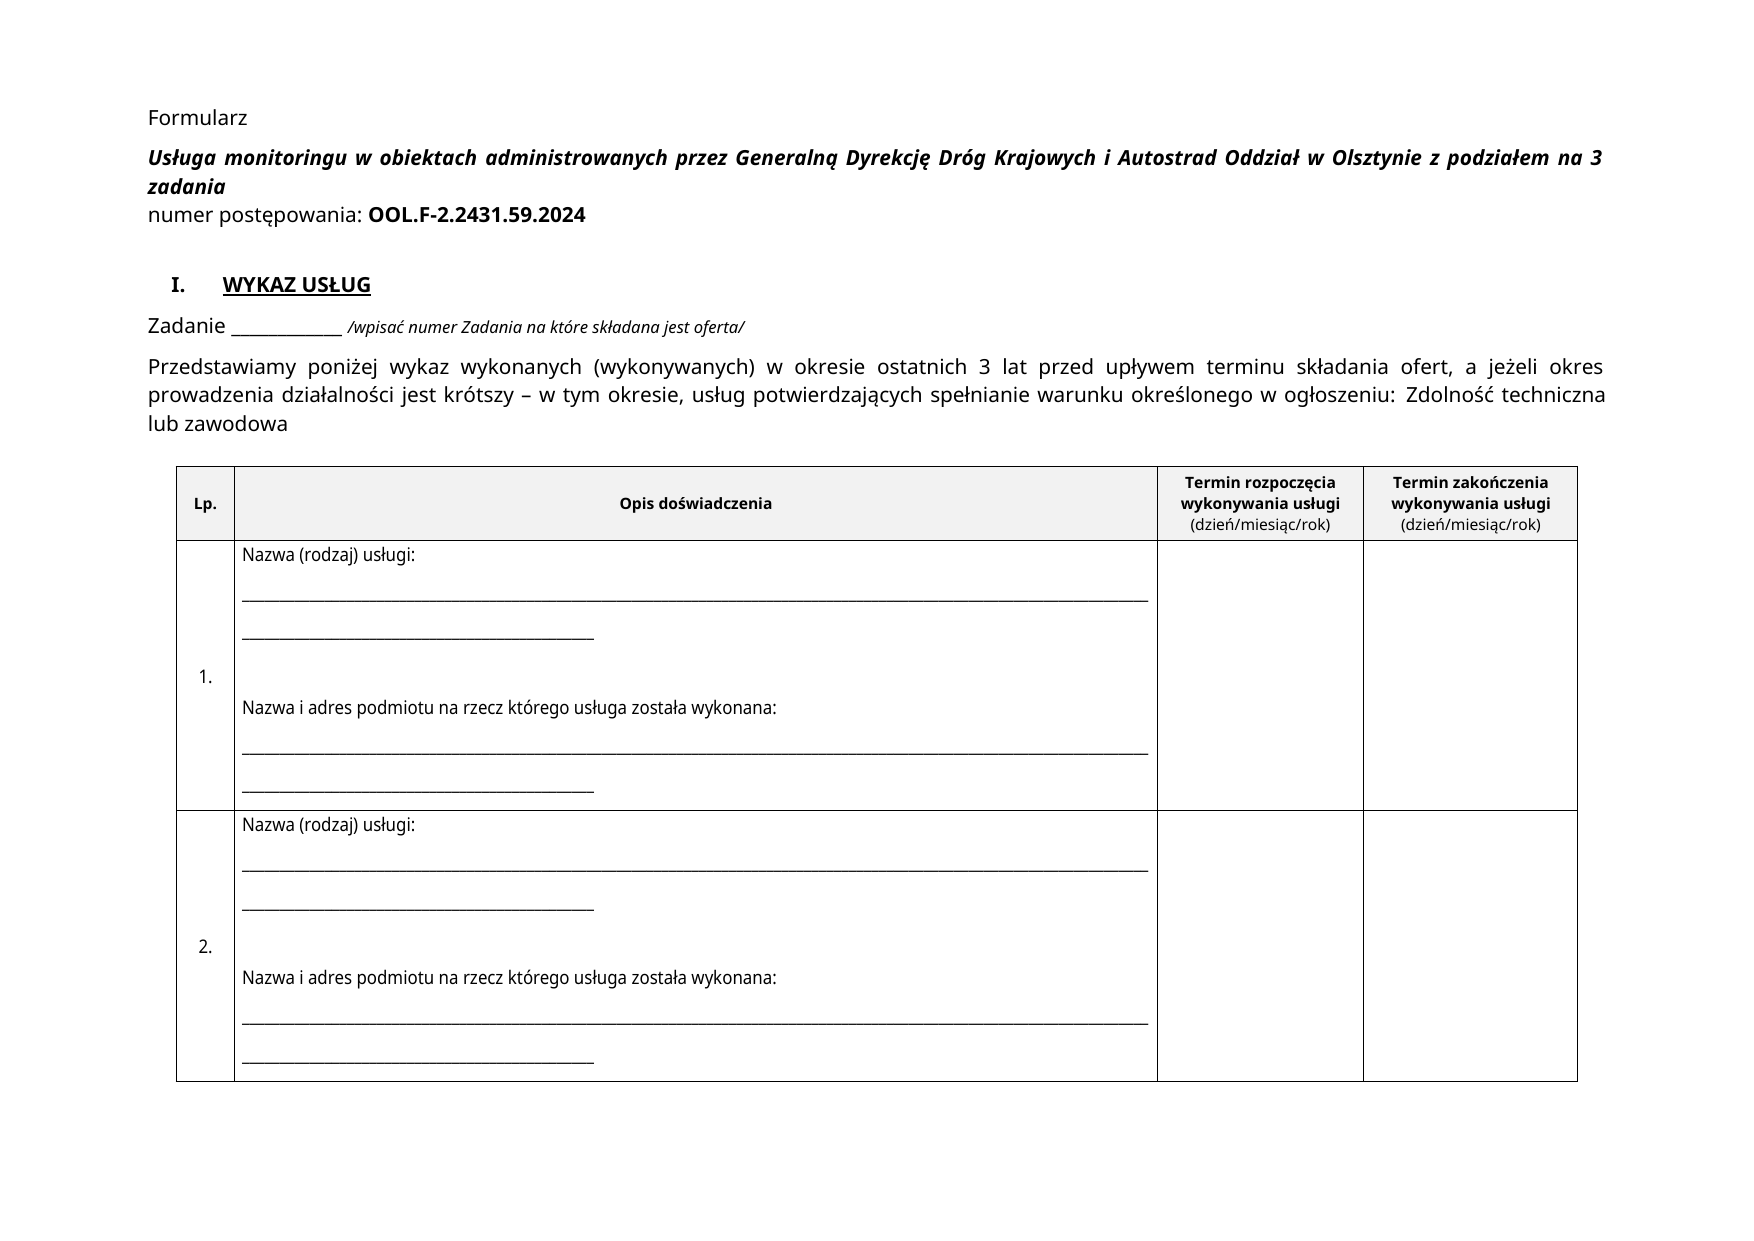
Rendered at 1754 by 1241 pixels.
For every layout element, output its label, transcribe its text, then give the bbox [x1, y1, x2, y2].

table_cell [1158, 811, 1363, 1081]
table_header Termin zakończenia wykonywania usługi (dzień/miesiąc/rok) [1364, 467, 1577, 540]
list WYKAZ USŁUG [185, 270, 1606, 298]
text numer postępowania: OOL.F-2.2431.59.2024 [148, 200, 1606, 229]
table_cell [1364, 541, 1577, 810]
table_header Opis doświadczenia [235, 467, 1157, 540]
table_cell 1. [177, 541, 234, 810]
table_cell [1158, 541, 1363, 810]
text Przedstawiamy poniżej wykaz wykonanych (wykonywanych) w okresie ostatnich 3 lat przed upływem terminu składania ofert, a jeżeli okres prowadzenia działalności jest krótszy – w tym okresie, usług potwierdzających spełnianie warunku określonego w ogłoszeniu: Zdolność techniczna lub zawodowa [148, 352, 1606, 437]
text Zadanie ____________ /wpisać numer Zadania na które składana jest oferta/ [148, 311, 1606, 339]
text Usługa monitoringu w obiektach administrowanych przez Generalną Dyrekcję Dróg Krajowych i Autostrad Oddział w Olsztynie z podziałem na 3 zadania [148, 143, 1606, 200]
table_cell [1364, 811, 1577, 1081]
table_cell 2. [177, 811, 234, 1081]
table_header Termin rozpoczęcia wykonywania usługi (dzień/miesiąc/rok) [1158, 467, 1363, 540]
table_header Lp. [177, 467, 234, 540]
table_cell Nazwa (rodzaj) usługi: ________________________________________________________________________________________________________________________________________________________________________ Nazwa i adres podmiotu na rzecz którego usługa została wykonana: ________________________________________________________________________________________________________________________________________________________________________ [235, 811, 1157, 1081]
text Formularz [148, 103, 1606, 131]
table_cell Nazwa (rodzaj) usługi: ________________________________________________________________________________________________________________________________________________________________________ Nazwa i adres podmiotu na rzecz którego usługa została wykonana: ________________________________________________________________________________________________________________________________________________________________________ [235, 541, 1157, 810]
